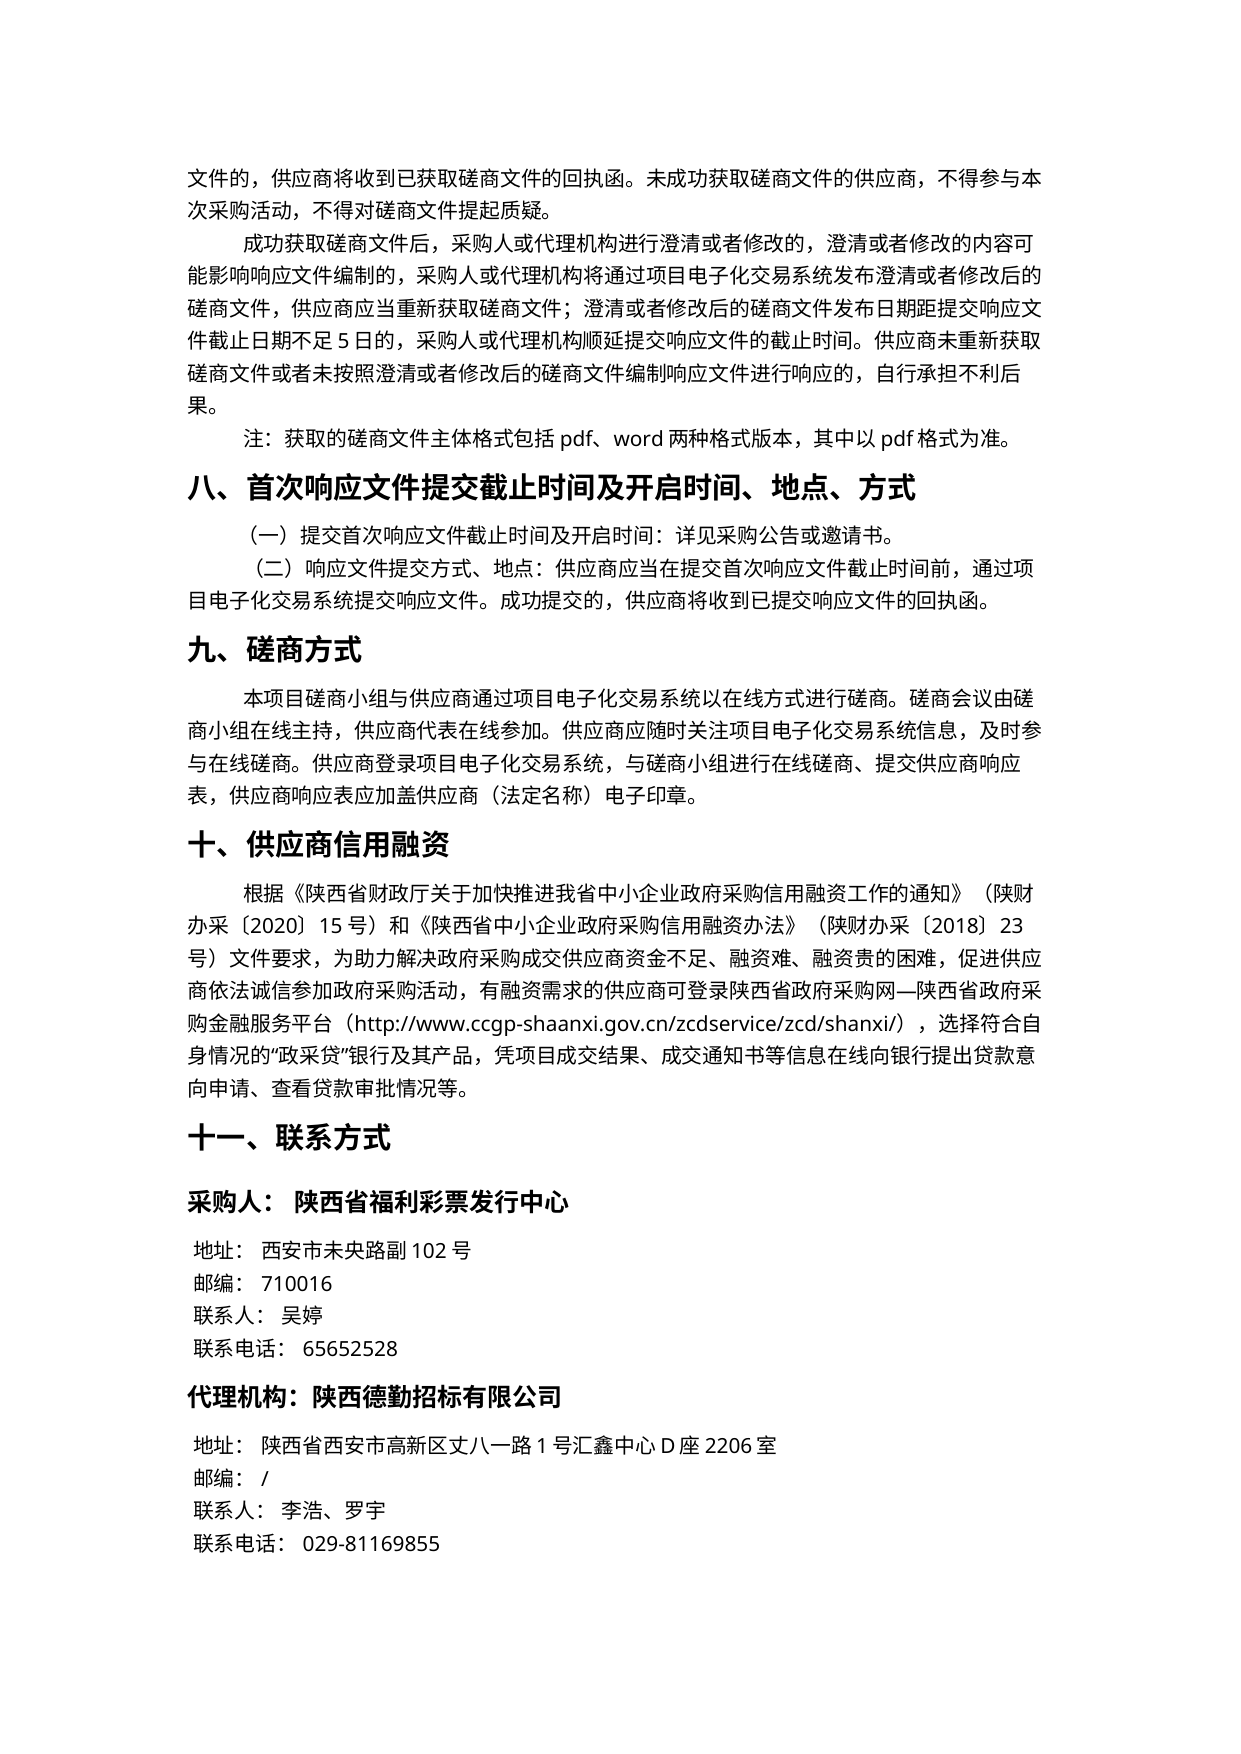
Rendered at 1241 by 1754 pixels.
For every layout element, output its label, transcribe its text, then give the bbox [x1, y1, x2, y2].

text 地址： 西安市未央路副102号 [187, 1234, 1053, 1267]
text 成功获取磋商文件后，采购人或代理机构进行澄清或者修改的，澄清或者修改的内容可能影响响应文件编制的，采购人或代理机构将通过项目电子化交易系统发布澄清或者修改后的磋商文件，供应商应当重新获取磋商文件；澄清或者修改后的磋商文件发布日期距提交响应文件截止日期不足5日的，采购人或代理机构顺延提交响应文件的截止时间。供应商未重新获取磋商文件或者未按照澄清或者修改后的磋商文件编制响应文件进行响应的，自行承担不利后果。 [187, 227, 1053, 422]
text 采购人： 陕西省福利彩票发行中心 [187, 1169, 1053, 1234]
text 本项目磋商小组与供应商通过项目电子化交易系统以在线方式进行磋商。磋商会议由磋商小组在线主持，供应商代表在线参加。供应商应随时关注项目电子化交易系统信息，及时参与在线磋商。供应商登录项目电子化交易系统，与磋商小组进行在线磋商、提交供应商响应表，供应商响应表应加盖供应商（法定名称）电子印章。 [187, 682, 1053, 812]
text 地址： 陕西省西安市高新区丈八一路1号汇鑫中心D座2206室 [187, 1429, 1053, 1462]
text 联系电话： 65652528 [187, 1332, 1053, 1364]
text 十一、联系方式 [187, 1104, 1053, 1169]
text 根据《陕西省财政厅关于加快推进我省中小企业政府采购信用融资工作的通知》（陕财办采〔2020〕15 号）和《陕西省中小企业政府采购信用融资办法》（陕财办采〔2018〕23 号）文件要求，为助力解决政府采购成交供应商资金不足、融资难、融资贵的困难，促进供应商依法诚信参加政府采购活动，有融资需求的供应商可登录陕西省政府采购网—陕西省政府采购金融服务平台（http://www.ccgp-shaanxi.gov.cn/zcdservice/zcd/shanxi/），选择符合自身情况的“政采贷”银行及其产品，凭项目成交结果、成交通知书等信息在线向银行提出贷款意向申请、查看贷款审批情况等。 [187, 877, 1053, 1104]
text 十、供应商信用融资 [187, 812, 1053, 877]
text 邮编： 710016 [187, 1267, 1053, 1299]
text 八、首次响应文件提交截止时间及开启时间、地点、方式 [187, 454, 1053, 519]
text 联系电话： 029-81169855 [187, 1527, 1053, 1559]
text （二）响应文件提交方式、地点：供应商应当在提交首次响应文件截止时间前，通过项目电子化交易系统提交响应文件。成功提交的，供应商将收到已提交响应文件的回执函。 [187, 552, 1053, 617]
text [187, 162, 1053, 227]
text 九、磋商方式 [187, 617, 1053, 682]
text 代理机构：陕西德勤招标有限公司 [187, 1364, 1053, 1429]
text 联系人： 吴婷 [187, 1299, 1053, 1332]
text 联系人： 李浩、罗宇 [187, 1494, 1053, 1527]
text 邮编： / [187, 1462, 1053, 1494]
text （一）提交首次响应文件截止时间及开启时间：详见采购公告或邀请书。 [187, 519, 1053, 552]
text 注：获取的磋商文件主体格式包括pdf、word两种格式版本，其中以pdf格式为准。 [187, 422, 1053, 454]
